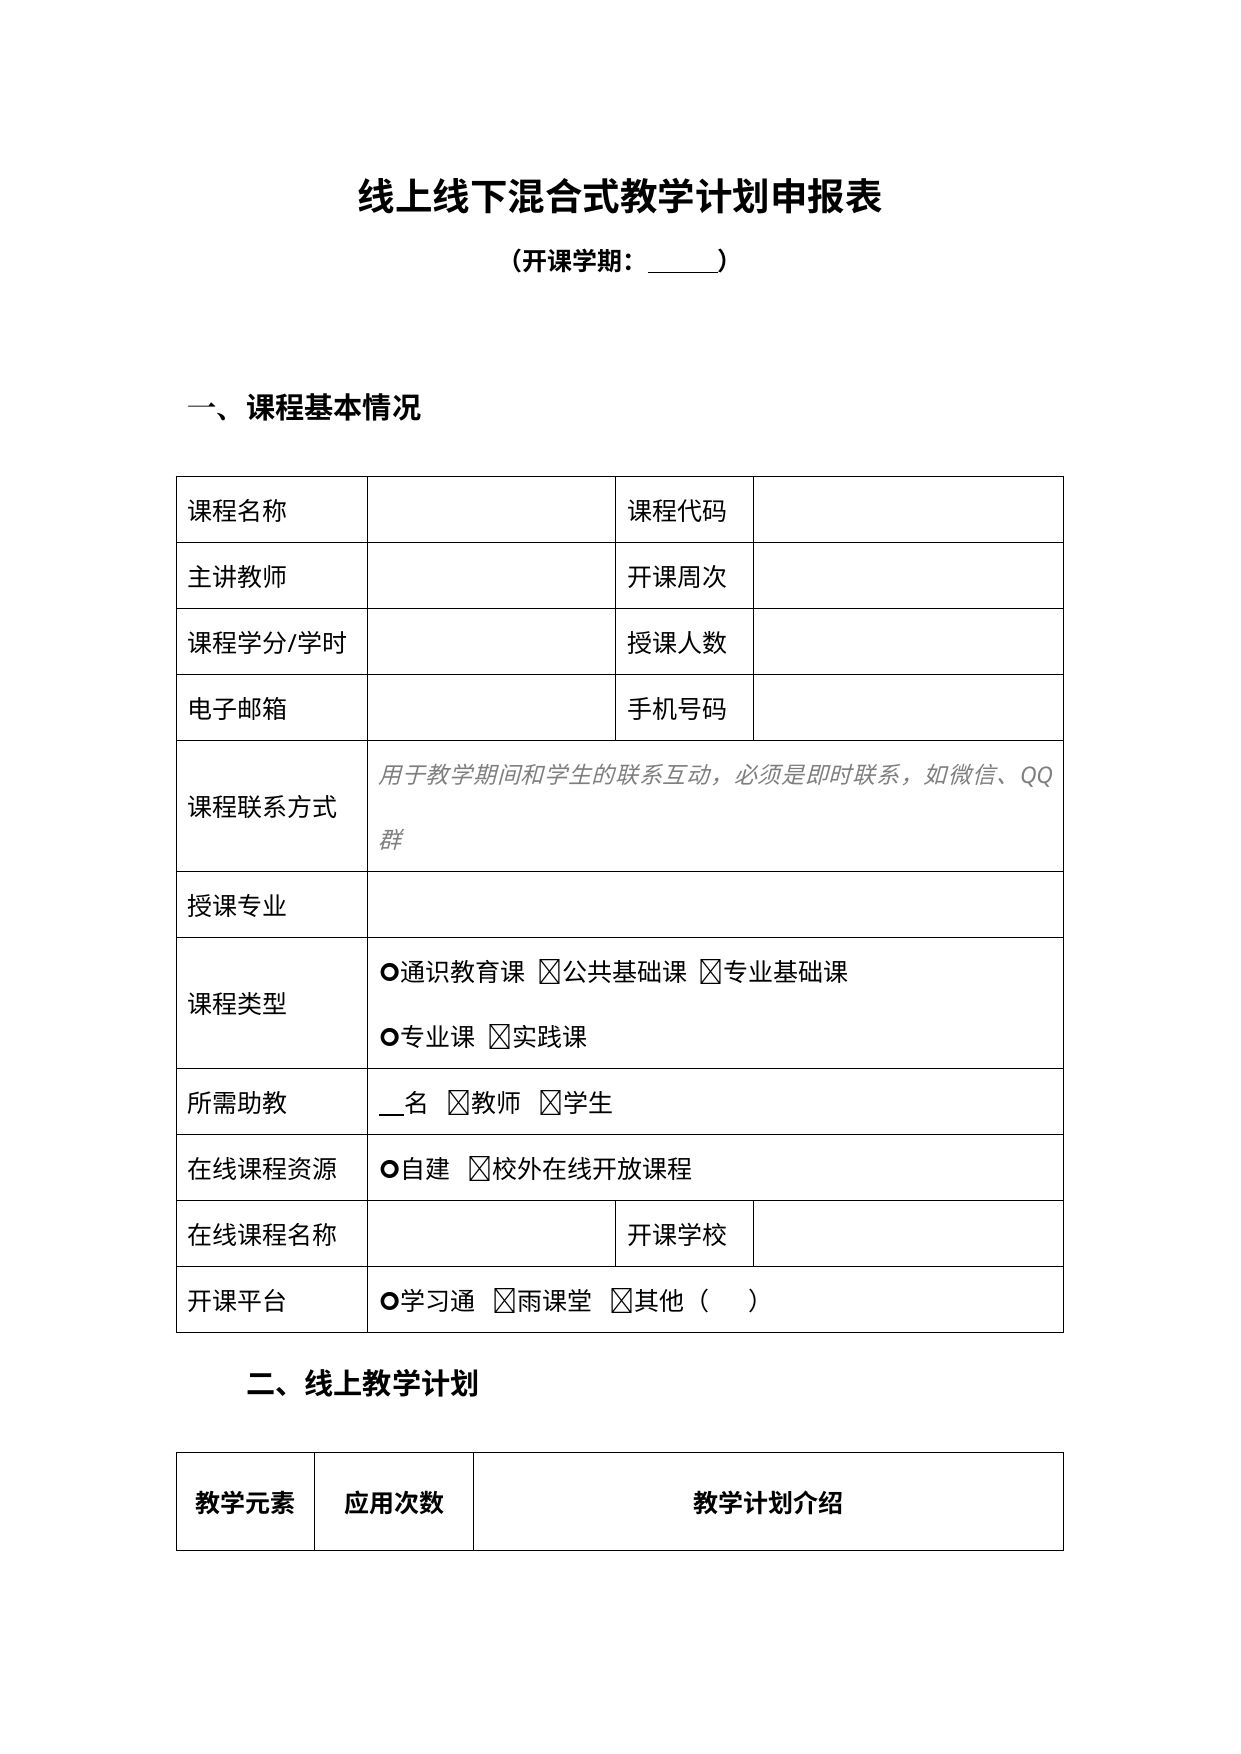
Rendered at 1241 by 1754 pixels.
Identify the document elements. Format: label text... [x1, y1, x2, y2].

table_cell 开课学校 [616, 1201, 753, 1266]
table_cell 授课人数 [616, 609, 753, 674]
table_cell 自建 校外在线开放课程 [368, 1135, 1063, 1200]
text （开课学期： ） [187, 227, 1053, 292]
table_cell 课程联系方式 [177, 741, 367, 871]
table_cell 电子邮箱 [177, 675, 367, 740]
table_cell 主讲教师 [177, 543, 367, 608]
table_cell [754, 609, 1063, 674]
table_header [368, 477, 615, 542]
table_cell 用于教学期间和学生的联系互动，必须是即时联系，如微信、QQ群 [368, 741, 1063, 871]
table_cell 学习通 雨课堂 其他（ ） [368, 1267, 1063, 1332]
table_cell 课程类型 [177, 938, 367, 1068]
table_cell [368, 675, 615, 740]
table_cell 手机号码 [616, 675, 753, 740]
text 线上线下混合式教学计划申报表 [187, 162, 1053, 227]
table_cell 在线课程名称 [177, 1201, 367, 1266]
table_cell [754, 675, 1063, 740]
list 二、线上教学计划 [187, 1349, 1053, 1414]
table_cell 通识教育课 公共基础课 专业基础课 专业课 实践课 [368, 938, 1063, 1068]
table_header 教学计划介绍 [474, 1453, 1063, 1550]
table_header 应用次数 [315, 1453, 473, 1550]
table_cell 授课专业 [177, 872, 367, 937]
table_cell [754, 543, 1063, 608]
table_cell [368, 1201, 615, 1266]
table_header [754, 477, 1063, 542]
table_header 课程代码 [616, 477, 753, 542]
table_cell 在线课程资源 [177, 1135, 367, 1200]
table_header 课程名称 [177, 477, 367, 542]
table_cell 所需助教 [177, 1069, 367, 1134]
list 课程基本情况 [187, 373, 1053, 438]
table_cell 开课周次 [616, 543, 753, 608]
table_cell 开课平台 [177, 1267, 367, 1332]
table_header 教学元素 [177, 1453, 314, 1550]
table_cell [368, 543, 615, 608]
table_cell [368, 609, 615, 674]
table_cell 名 教师 学生 [368, 1069, 1063, 1134]
table_cell [368, 872, 1063, 937]
table_cell [754, 1201, 1063, 1266]
table_cell 课程学分/学时 [177, 609, 367, 674]
